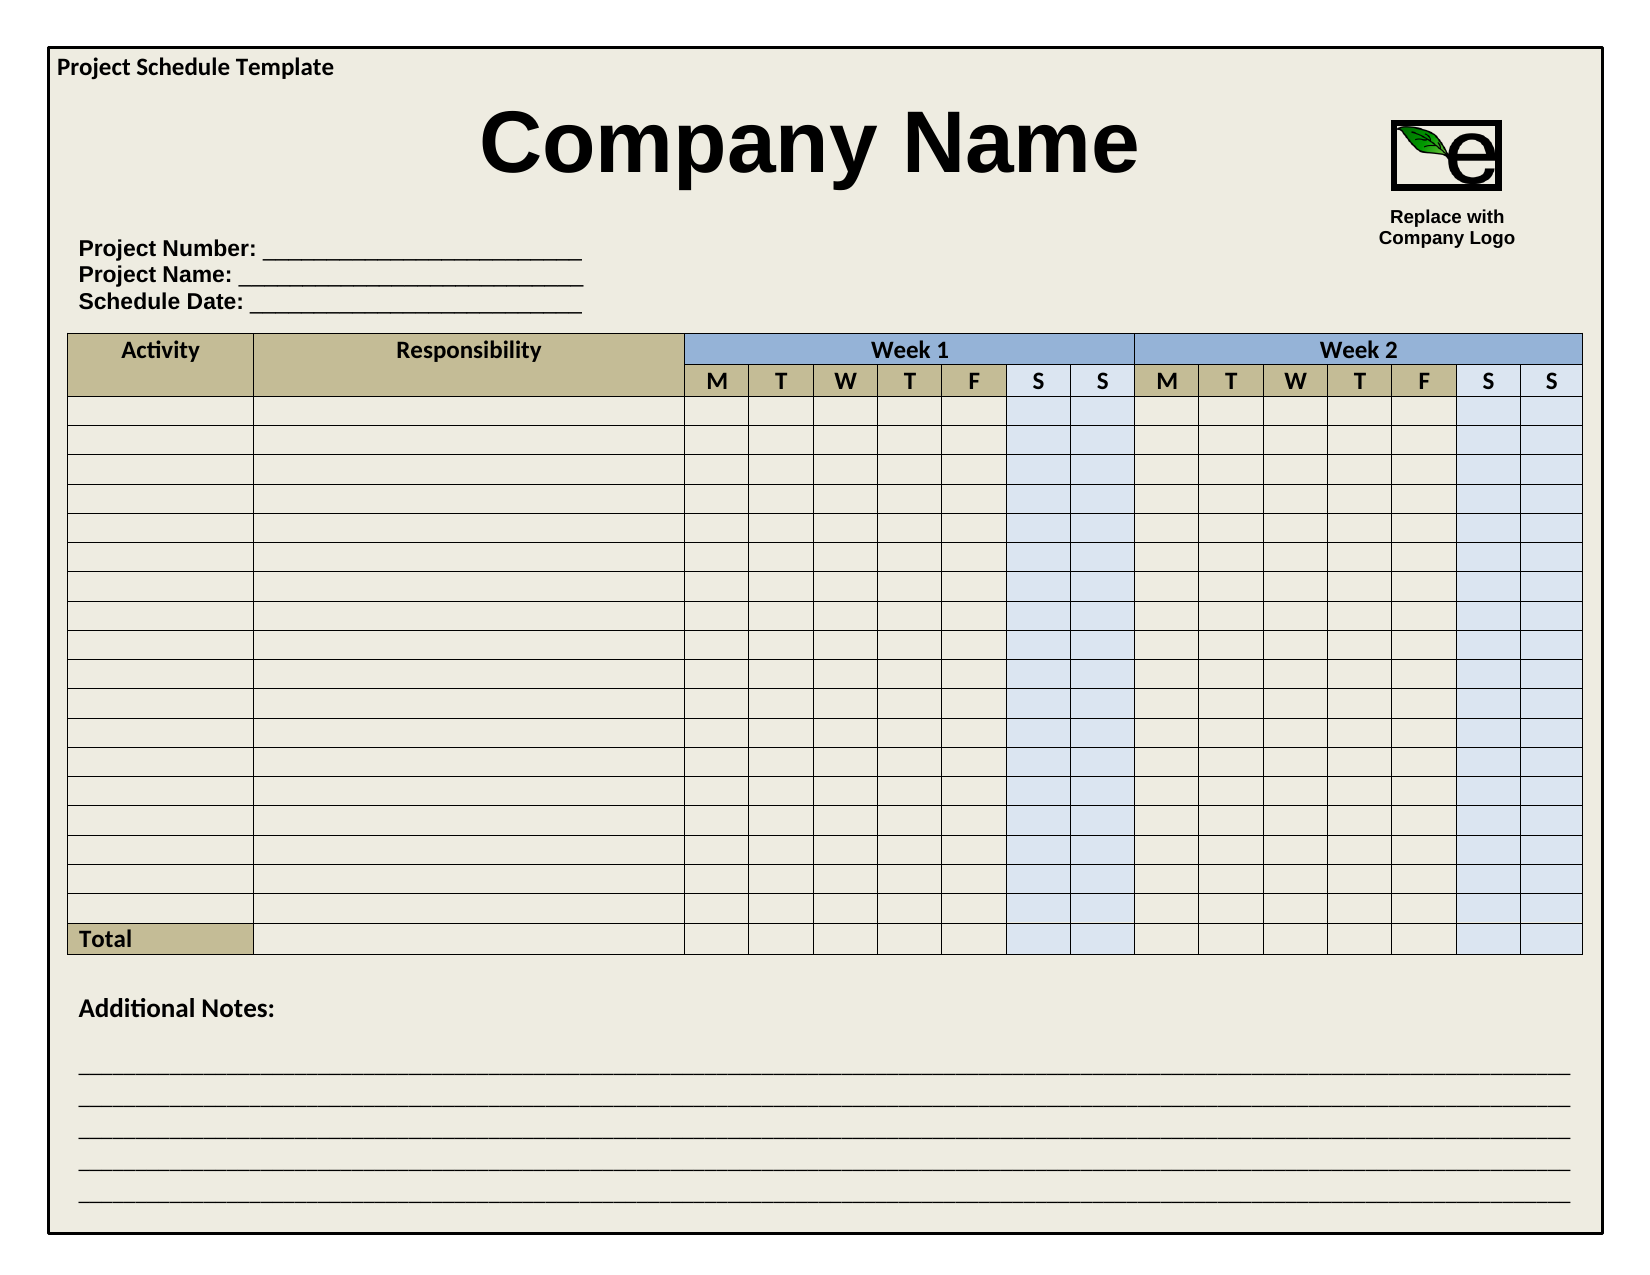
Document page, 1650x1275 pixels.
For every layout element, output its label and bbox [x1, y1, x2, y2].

picture [1397, 126, 1495, 184]
